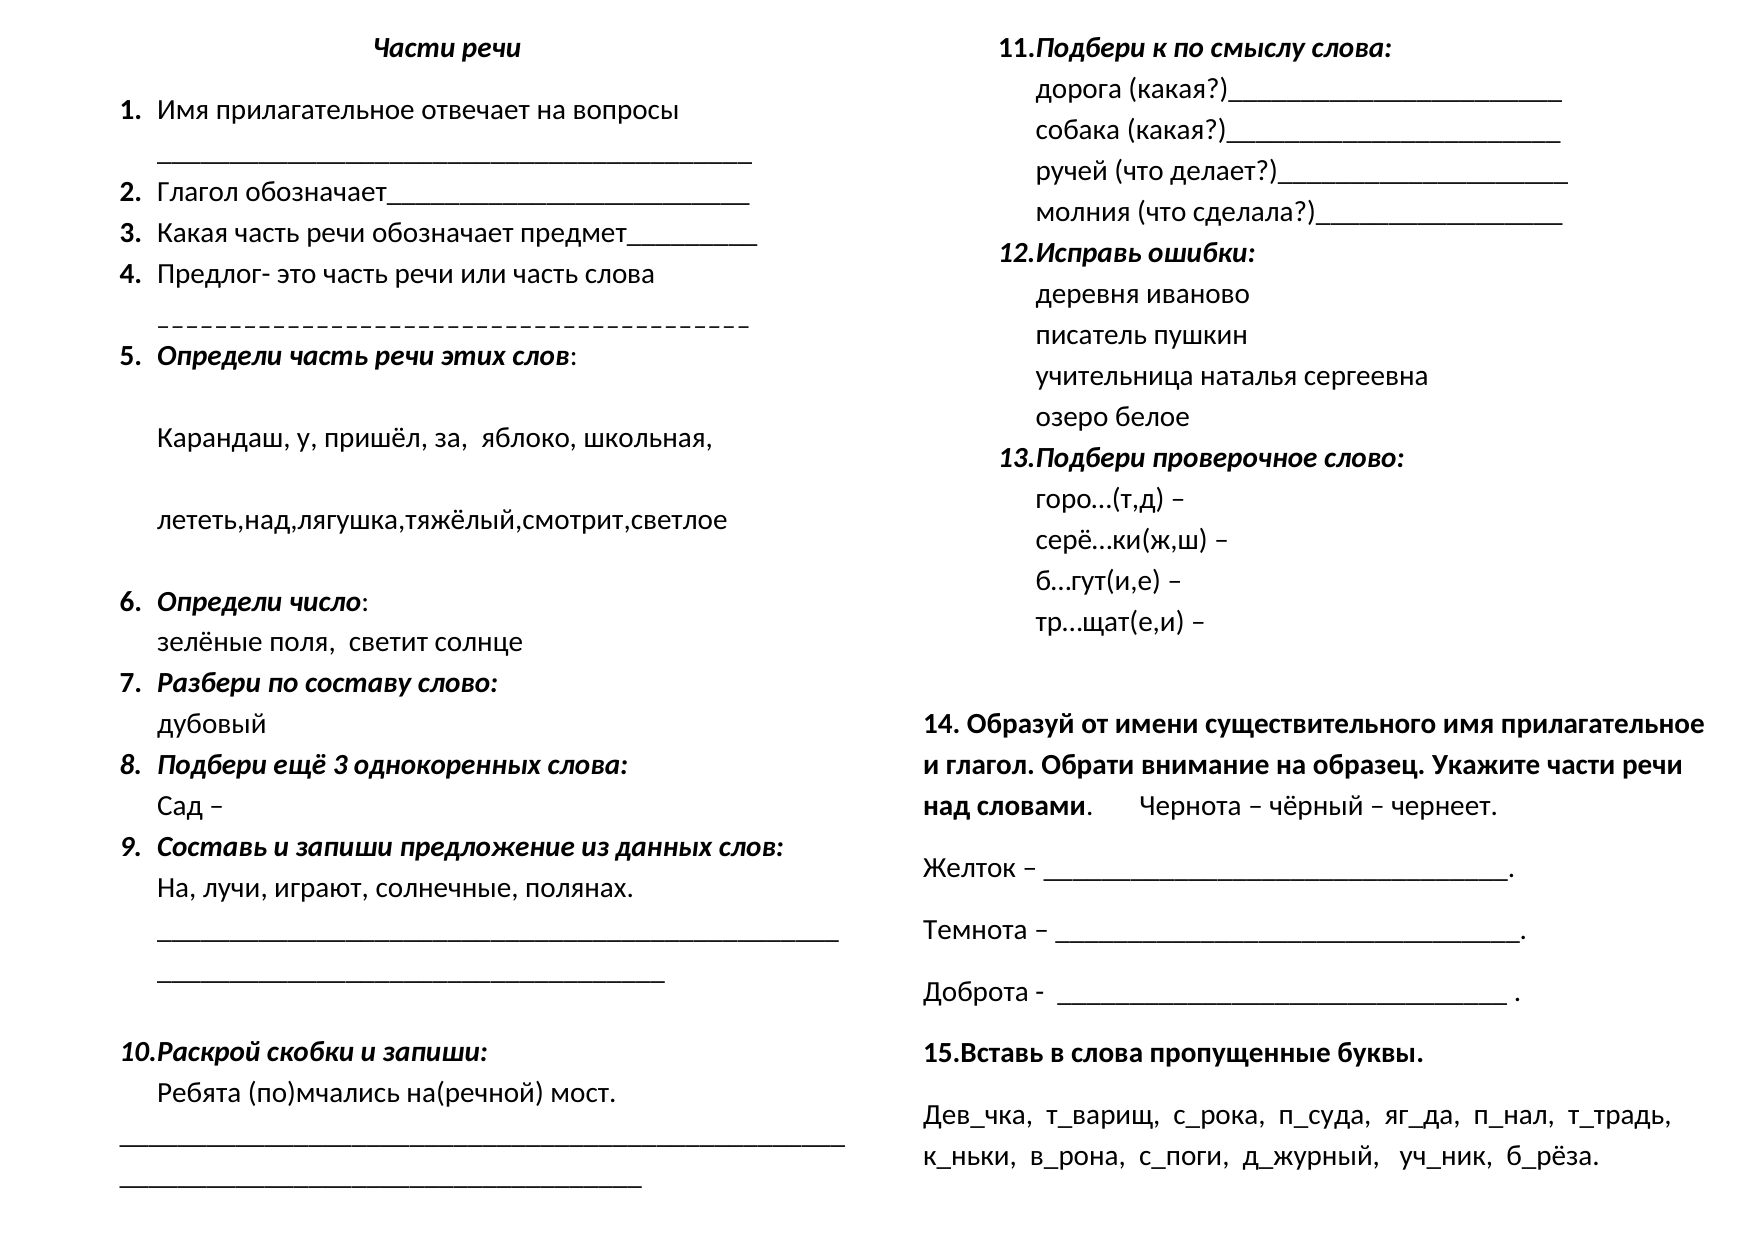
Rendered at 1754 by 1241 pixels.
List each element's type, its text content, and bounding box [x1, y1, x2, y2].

list Подбери к по смыслу слова: [998, 29, 1728, 65]
list Определи число: [119, 583, 849, 618]
list Глагол обозначает_________________________ [119, 173, 849, 209]
list писатель пушкин [1035, 316, 1728, 352]
text 15.Вставь в слова пропущенные буквы. [923, 1034, 1728, 1070]
list Карандаш, у, пришёл, за, яблоко, школьная, [157, 419, 849, 454]
text Темнота – ________________________________. [923, 911, 1728, 946]
list ручей (что делает?)____________________ [1035, 152, 1728, 188]
list Сад – [157, 787, 849, 823]
list На, лучи, играют, солнечные, полянах. [157, 869, 849, 905]
text Дев_чка, т_варищ, с_рока, п_суда, яг_да, п_нал, т_традь, к_ньки, в_рона, с_поги, д_журный, уч_ник, б_рёза. [923, 1096, 1728, 1173]
list учительница наталья сергеевна [1035, 357, 1728, 393]
list горо…(т,д) – [1035, 480, 1728, 516]
list Составь и запиши предложение из данных слов: [119, 828, 849, 864]
list собака (какая?)_______________________ [1035, 111, 1728, 147]
list Ребята (по)мчались на(речной) мост. [157, 1074, 849, 1109]
list Исправь ошибки: [998, 234, 1728, 270]
list б…гут(и,е) – [1035, 562, 1728, 597]
text Желток – ________________________________. [923, 849, 1728, 885]
list серё…ки(ж,ш) – [1035, 521, 1728, 556]
list Подбери проверочное слово: [998, 439, 1728, 474]
list дорога (какая?)_______________________ [1035, 71, 1728, 106]
list Разбери по составу слово: [119, 664, 849, 700]
list ______________________________________________________________________________________ [119, 1115, 849, 1191]
list лететь,над,лягушка,тяжёлый,смотрит,светлое [157, 501, 849, 536]
list тр…щат(е,и) – [1035, 603, 1728, 638]
list деревня иваново [1035, 275, 1728, 311]
list _________________________________________ [157, 132, 849, 168]
list _________________________________________ [157, 296, 849, 332]
list Имя прилагательное отвечает на вопросы [119, 91, 849, 127]
list Определи часть речи этих слов: [119, 337, 849, 373]
list Какая часть речи обозначает предмет_________ [119, 214, 849, 250]
list молния (что сделала?)_________________ [1035, 193, 1728, 229]
list дубовый [157, 705, 849, 741]
list Подбери ещё 3 однокоренных слова: [119, 746, 849, 782]
list __________________________________________________________________________________ [157, 910, 849, 987]
list Предлог- это часть речи или часть слова [119, 255, 849, 291]
list озеро белое [1035, 398, 1728, 434]
list зелёные поля, светит солнце [157, 623, 849, 659]
text 14. Образуй от имени существительного имя прилагательное и глагол. Обрати внимание на образец. Укажите части речи над словами. Чернота – чёрный – чернеет. [923, 705, 1728, 823]
list Раскрой скобки и запиши: [119, 1033, 849, 1068]
text Доброта - _______________________________ . [923, 973, 1728, 1008]
text Части речи [44, 29, 849, 65]
